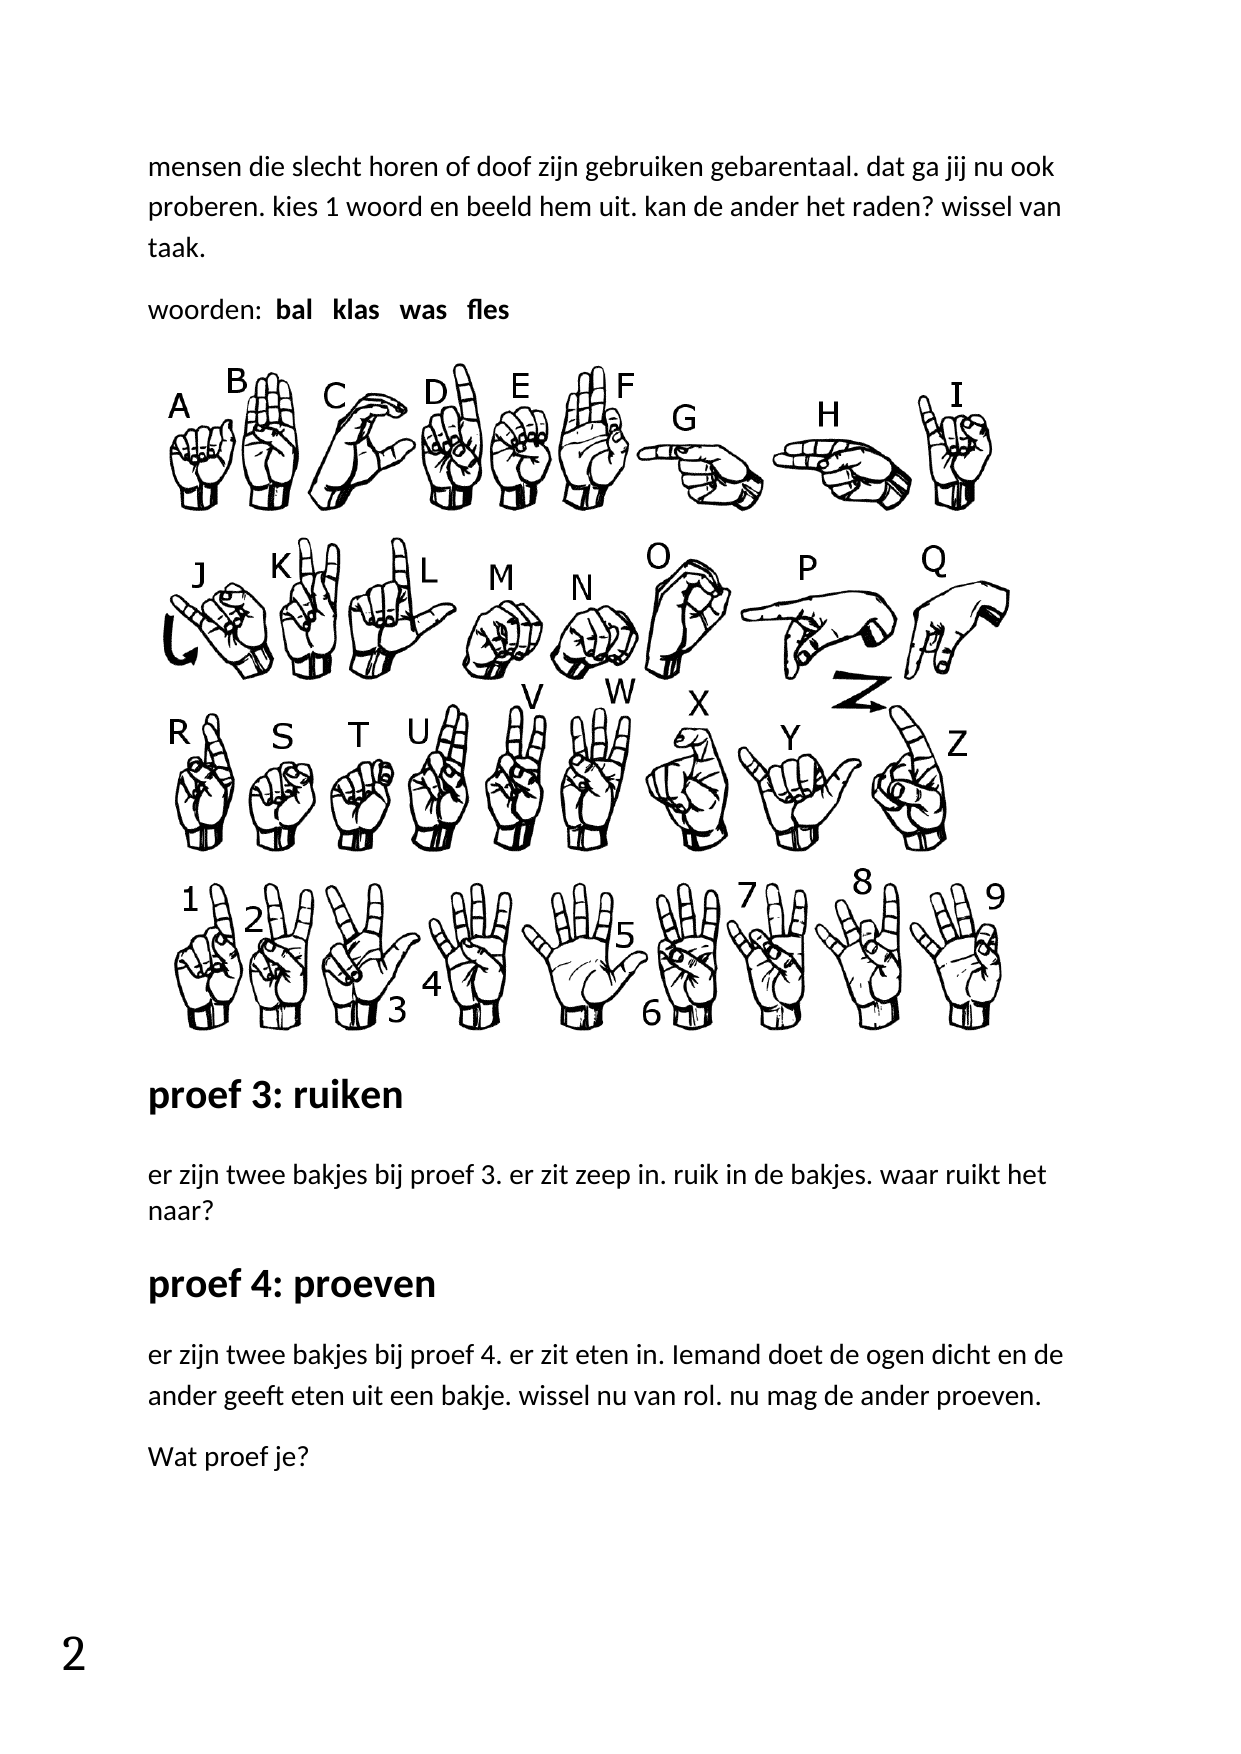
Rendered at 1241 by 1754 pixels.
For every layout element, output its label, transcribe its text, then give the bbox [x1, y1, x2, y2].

text er zijn twee bakjes bij proef 3. er zit zeep in. ruik in de bakjes. waar ruikt het naar? [148, 1156, 1093, 1227]
text mensen die slecht horen of doof zijn gebruiken gebarentaal. dat ga jij nu ook proberen. kies 1 woord en beeld hem uit. kan de ander het raden? wissel van taak. [148, 148, 1093, 265]
text proef 4: proeven [148, 1257, 1093, 1307]
picture [122, 356, 1035, 1037]
text woorden: bal klas was fles [148, 291, 1093, 327]
text proef 3: ruiken [148, 1068, 1093, 1119]
text Wat proef je? [148, 1438, 1093, 1474]
text er zijn twee bakjes bij proef 4. er zit eten in. Iemand doet de ogen dicht en de ander geeft eten uit een bakje. wissel nu van rol. nu mag de ander proeven. [148, 1336, 1093, 1412]
